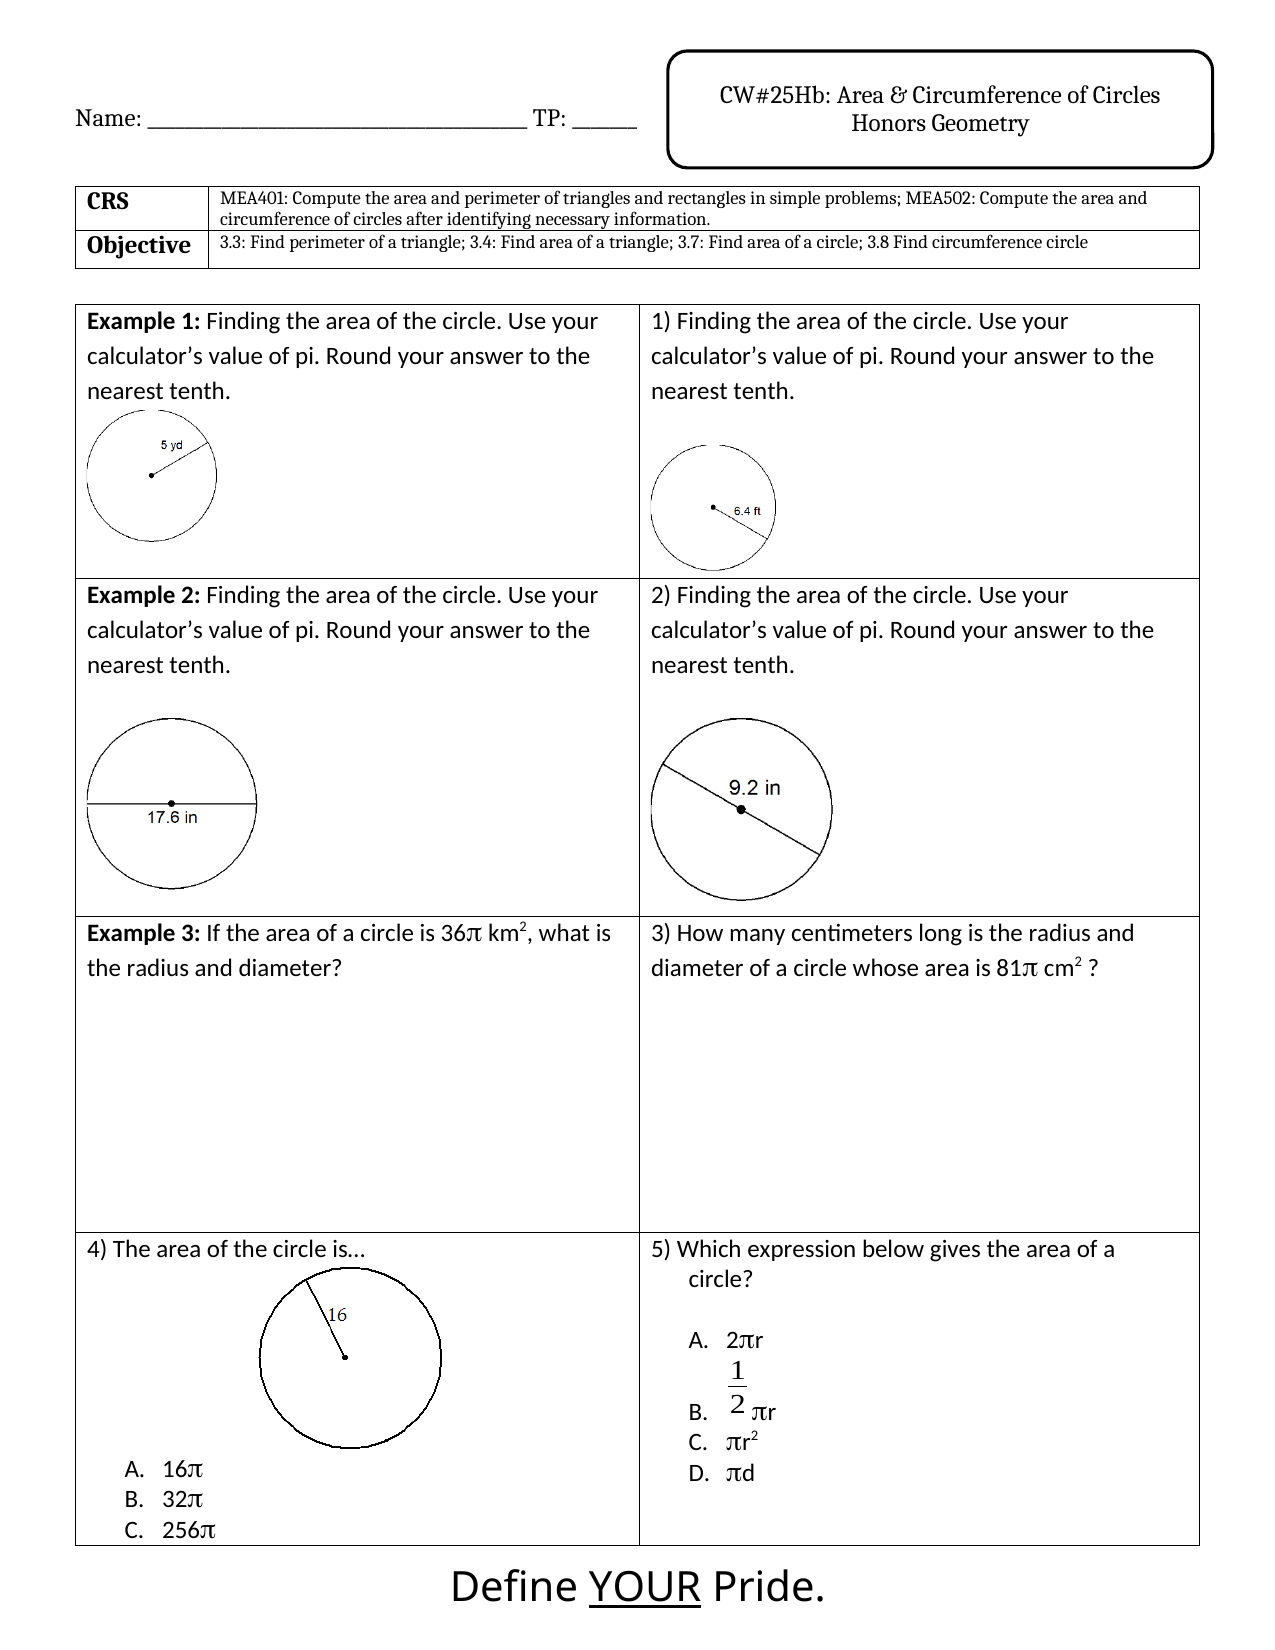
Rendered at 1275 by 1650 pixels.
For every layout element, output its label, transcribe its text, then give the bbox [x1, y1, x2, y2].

table_header Example 1: Finding the area of the circle. Use your calculator’s value of pi. Round your answer to the nearest tenth. [76, 305, 639, 578]
text Name: _________________________________________ TP: _______ [75, 104, 1200, 132]
table_cell Objective [76, 231, 208, 268]
picture [86, 410, 222, 545]
table_cell Example 2: Finding the area of the circle. Use your calculator’s value of pi. Round your answer to the nearest tenth. [76, 579, 639, 916]
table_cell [640, 1233, 1199, 1545]
table_cell 3) How many centimeters long is the radius and diameter of a circle whose area is 81 cm2 ? [640, 917, 1199, 1232]
table_cell Example 3: If the area of a circle is 36 km2, what is the radius and diameter? [76, 917, 639, 1232]
table_header CRS [76, 187, 208, 230]
picture [256, 1263, 442, 1453]
picture [650, 718, 842, 912]
picture [86, 718, 264, 895]
table_cell 3.3: Find perimeter of a triangle; 3.4: Find area of a triangle; 3.7: Find area of a circle; 3.8 Find circumference circle [209, 231, 1199, 268]
table_cell 2) Finding the area of the circle. Use your calculator’s value of pi. Round your answer to the nearest tenth. [640, 579, 1199, 916]
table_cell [76, 1233, 639, 1545]
table_header MEA401: Compute the area and perimeter of triangles and rectangles in simple problems; MEA502: Compute the area and circumference of circles after identifying necessary information. [209, 187, 1199, 230]
picture [650, 445, 782, 574]
table_header 1) Finding the area of the circle. Use your calculator’s value of pi. Round your answer to the nearest tenth. [640, 305, 1199, 578]
